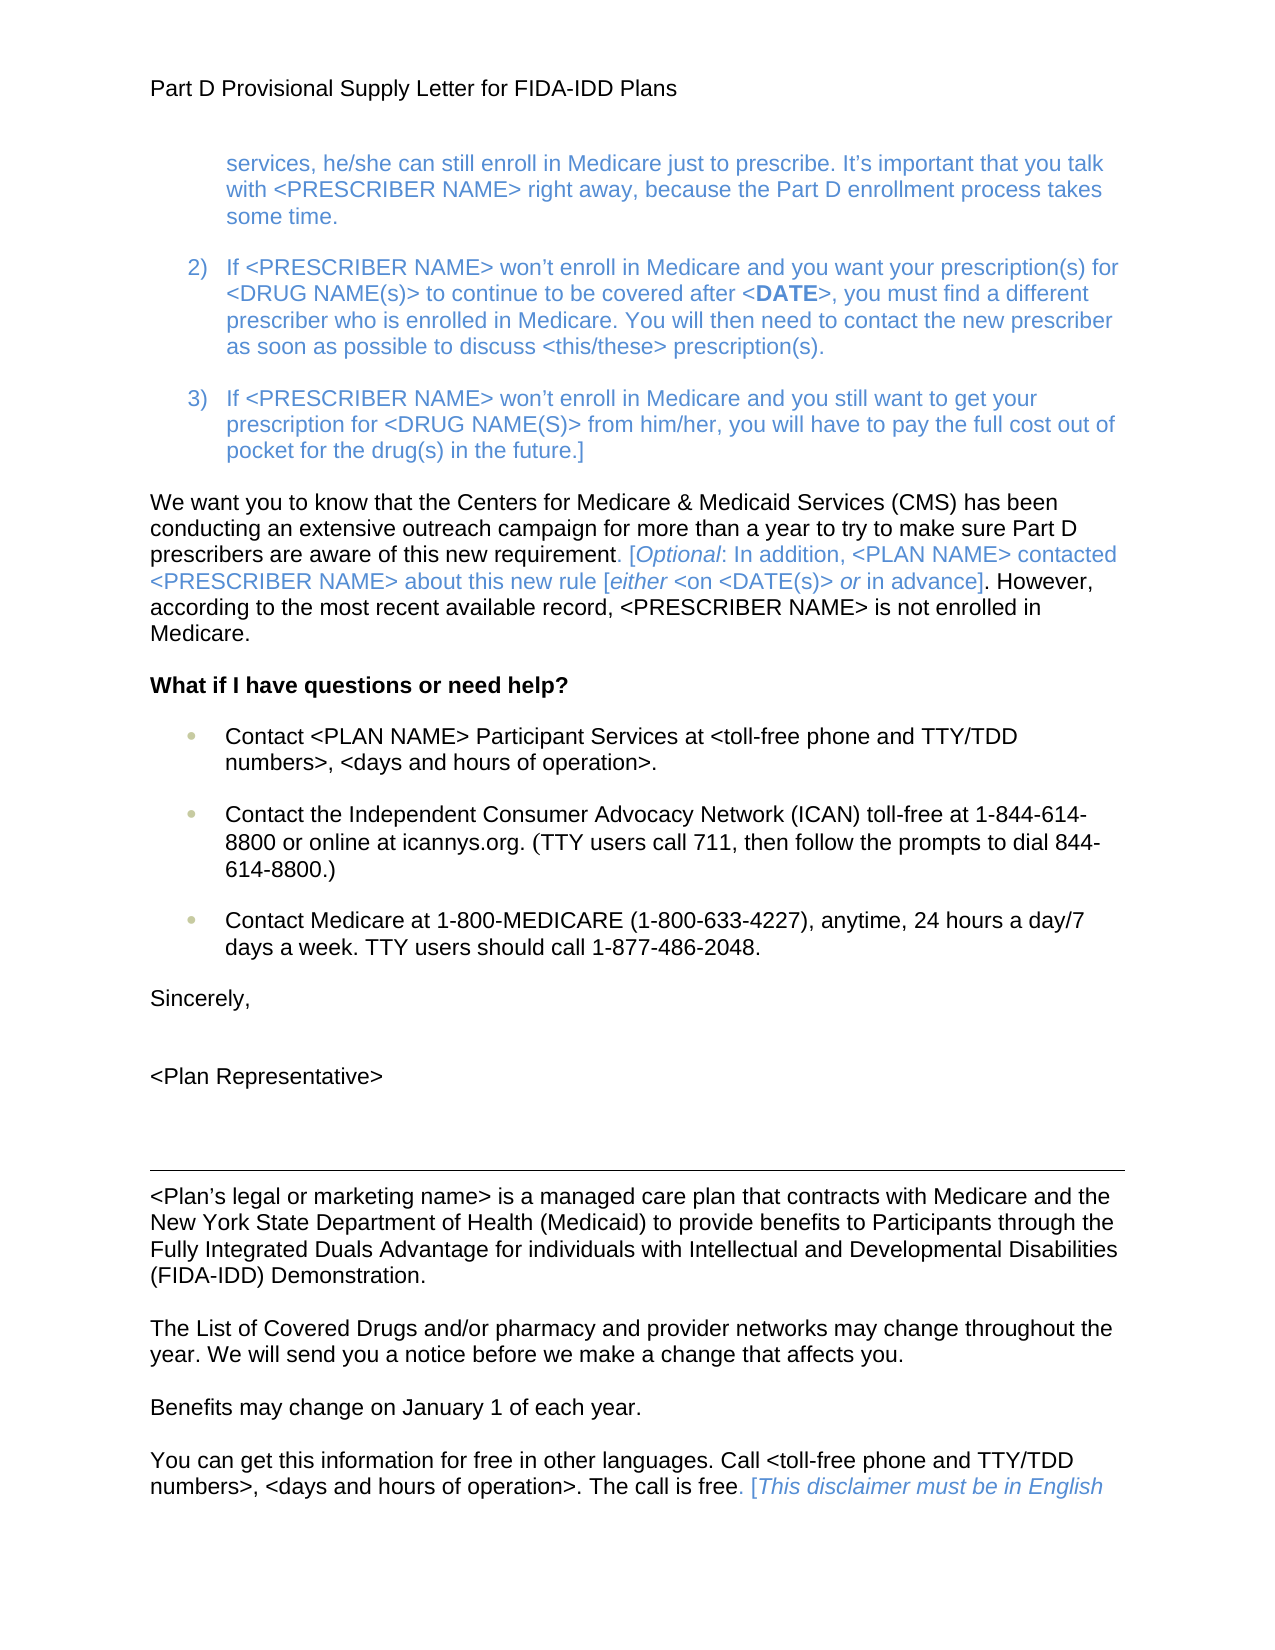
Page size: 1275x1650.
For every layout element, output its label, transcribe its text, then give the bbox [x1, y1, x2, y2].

list If <PRESCRIBER NAME> won’t enroll in Medicare and you want your prescription(s) for <DRUG NAME(s)> to continue to be covered after <DATE>, you must find a different prescriber who is enrolled in Medicare. You will then need to contact the new prescriber as soon as possible to discuss <this/these> prescription(s). [187, 254, 1125, 359]
list Contact <PLAN NAME> Participant Services at <toll-free phone and TTY/TDD numbers>, <days and hours of operation>. [187, 723, 1125, 776]
list Contact Medicare at 1-800-MEDICARE (1-800-633-4227), anytime, 24 hours a day/7 days a week. TTY users should call 1-877-486-2048. [187, 907, 1125, 960]
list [187, 150, 1125, 229]
text Benefits may change on January 1 of each year. [150, 1394, 1125, 1420]
list If <PRESCRIBER NAME> won’t enroll in Medicare and you still want to get your prescription for <DRUG NAME(S)> from him/her, you will have to pay the full cost out of pocket for the drug(s) in the future.] [187, 384, 1125, 463]
text <Plan’s legal or marketing name> is a managed care plan that contracts with Medicare and the New York State Department of Health (Medicaid) to provide benefits to Participants through the Fully Integrated Duals Advantage for individuals with Intellectual and Developmental Disabilities (FIDA-IDD) Demonstration. [150, 1171, 1125, 1288]
list Contact the Independent Consumer Advocacy Network (ICAN) toll-free at 1-844-614-8800 or online at icannys.org. (TTY users call 711, then follow the prompts to dial 844-614-8800.) [187, 801, 1125, 882]
text Sincerely, [150, 985, 1125, 1011]
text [150, 1447, 1125, 1499]
text What if I have questions or need help? [150, 672, 787, 698]
text We want you to know that the Centers for Medicare & Medicaid Services (CMS) has been conducting an extensive outreach campaign for more than a year to try to make sure Part D prescribers are aware of this new requirement. [Optional: In addition, <PLAN NAME> contacted <PRESCRIBER NAME> about this new rule [either <on <DATE(s)> or in advance]. However, according to the most recent available record, <PRESCRIBER NAME> is not enrolled in Medicare. [150, 488, 1125, 647]
text <Plan Representative> [150, 1036, 1125, 1089]
text The List of Covered Drugs and/or pharmacy and provider networks may change throughout the year. We will send you a notice before we make a change that affects you. [150, 1315, 1125, 1367]
